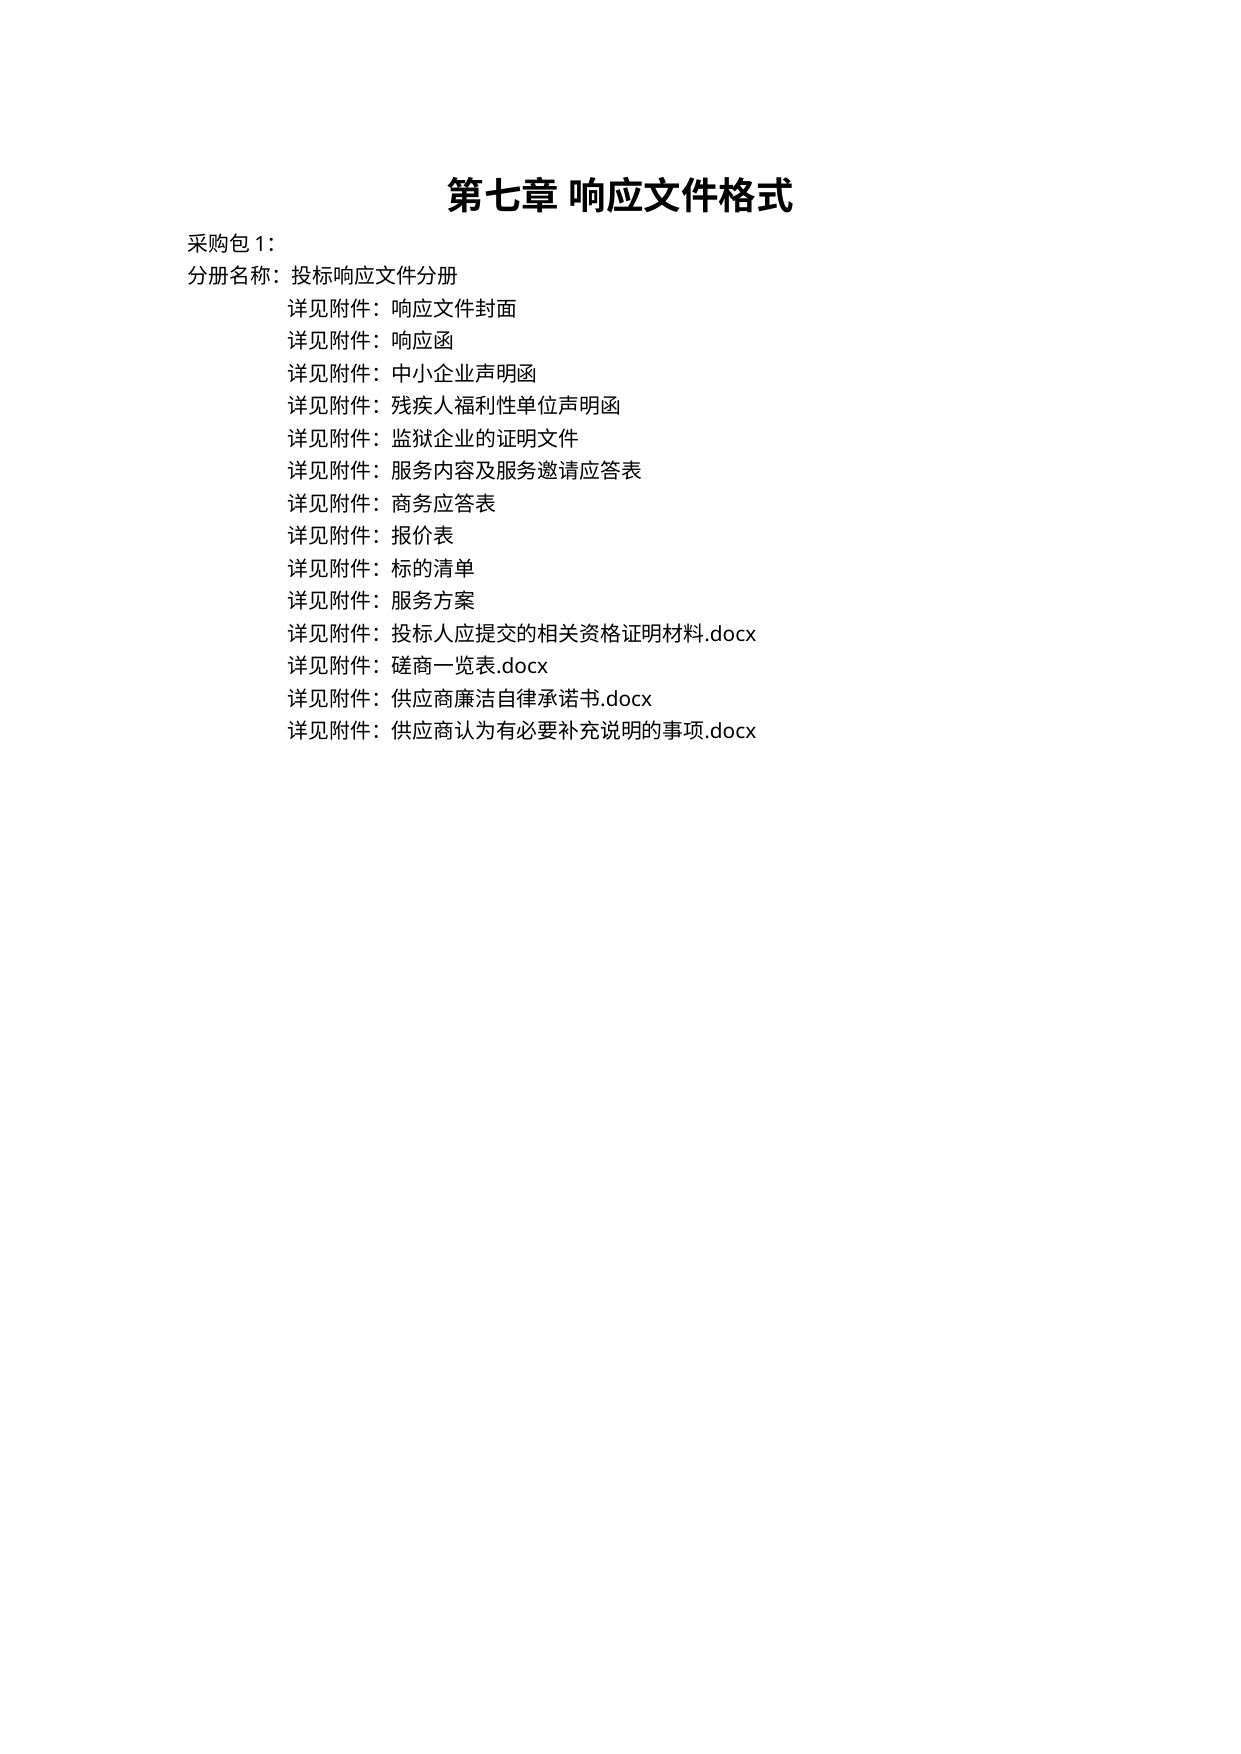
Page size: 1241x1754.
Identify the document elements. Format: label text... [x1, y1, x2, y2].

text 第七章 响应文件格式 [187, 162, 1053, 227]
text 详见附件：响应函 [187, 324, 1053, 357]
text 详见附件：供应商廉洁自律承诺书.docx [187, 682, 1053, 714]
text 详见附件：服务方案 [187, 584, 1053, 617]
text 分册名称：投标响应文件分册 [187, 259, 1053, 292]
text 详见附件：服务内容及服务邀请应答表 [187, 454, 1053, 487]
text 详见附件：投标人应提交的相关资格证明材料.docx [187, 617, 1053, 649]
text 详见附件：磋商一览表.docx [187, 649, 1053, 682]
text 详见附件：残疾人福利性单位声明函 [187, 389, 1053, 422]
text 采购包1： [187, 227, 1053, 259]
text 详见附件：商务应答表 [187, 487, 1053, 519]
text 详见附件：标的清单 [187, 552, 1053, 584]
text 详见附件：响应文件封面 [187, 292, 1053, 324]
text 详见附件：监狱企业的证明文件 [187, 422, 1053, 454]
text 详见附件：中小企业声明函 [187, 357, 1053, 389]
text 详见附件：供应商认为有必要补充说明的事项.docx [187, 714, 1053, 747]
text 详见附件：报价表 [187, 519, 1053, 552]
